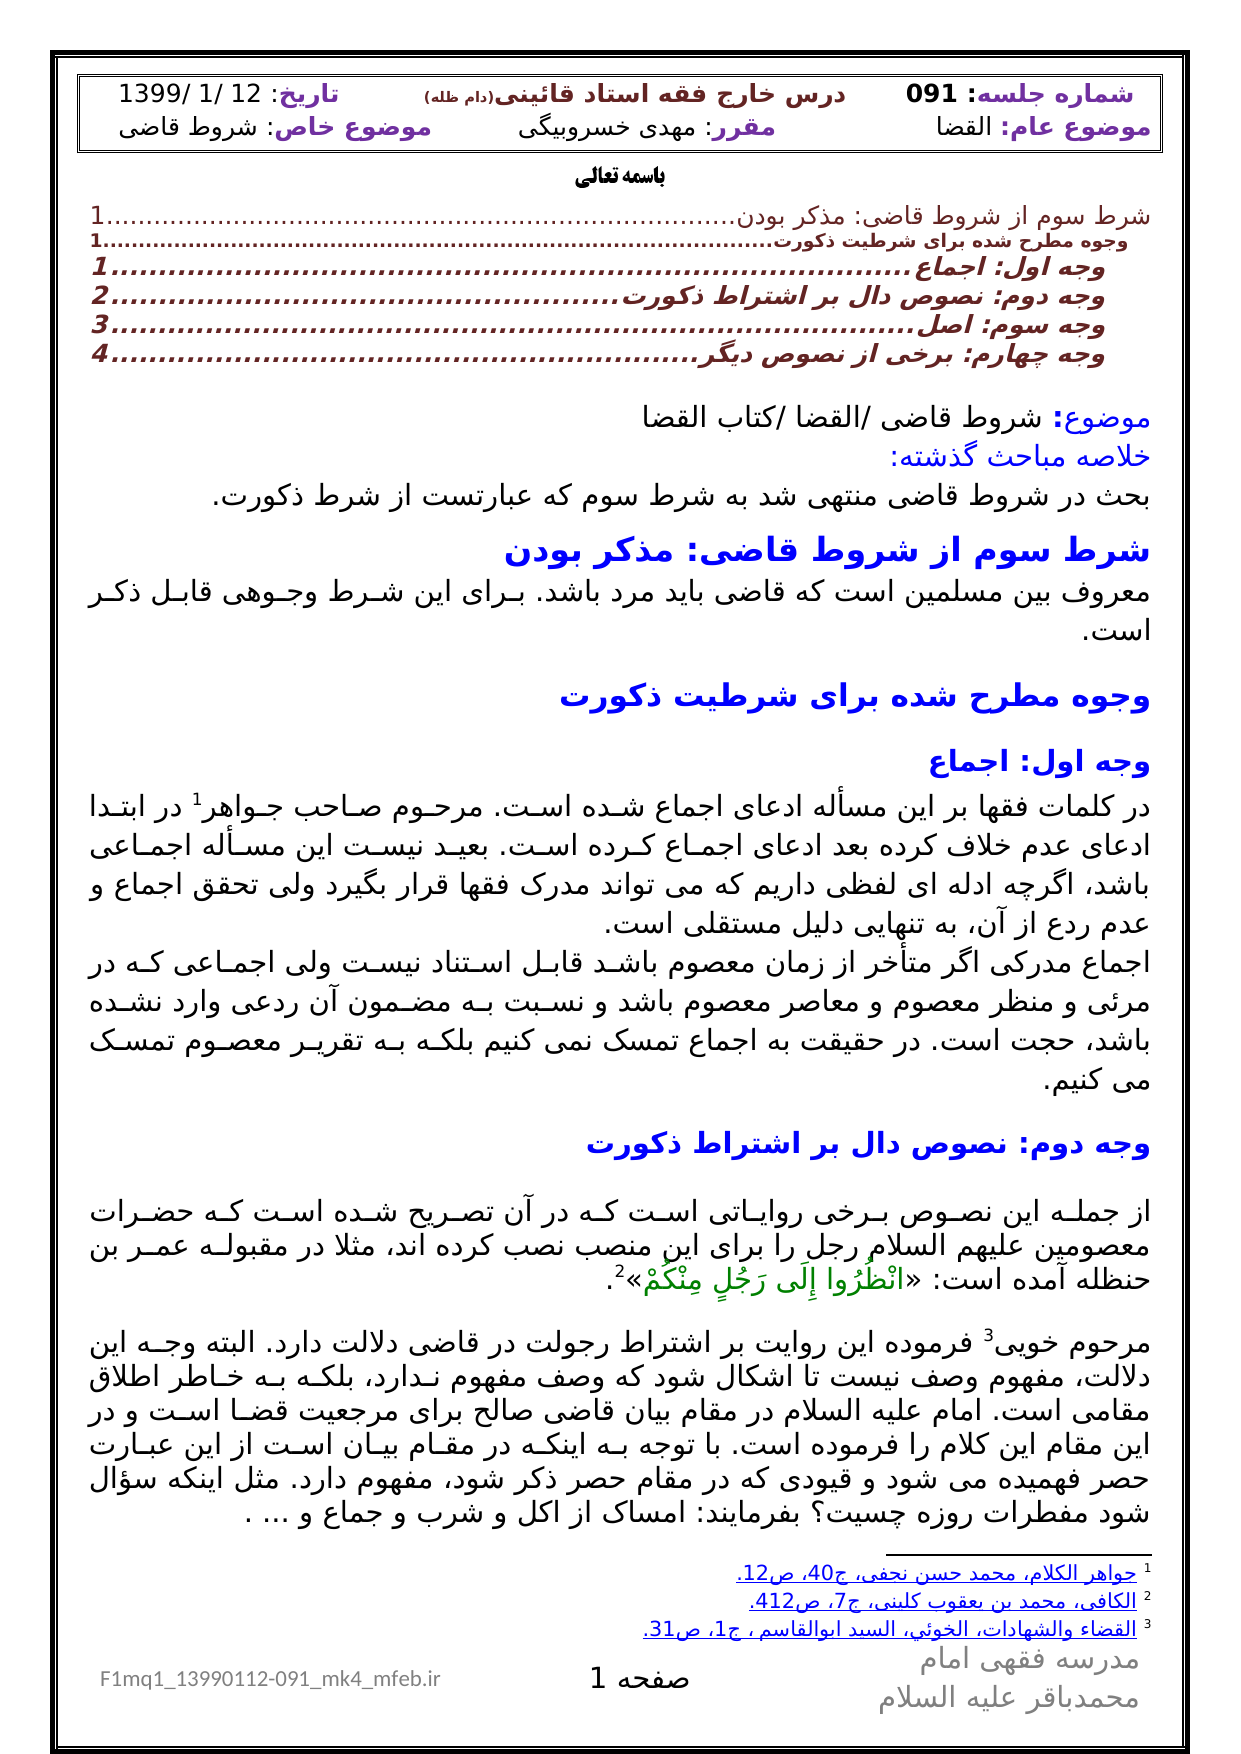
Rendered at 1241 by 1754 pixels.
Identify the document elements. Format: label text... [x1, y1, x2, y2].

text معروف بین مسلمین است که قاضی باید مرد باشد. برای این شرط وجوهی قابل ذکر است. [89, 575, 1152, 648]
text وجه سوم: اصل 3 [89, 310, 1106, 339]
text وجه چهارم: برخی از نصوص دیگر 4 [89, 339, 1106, 368]
text از جمله این نصوص برخی روایاتی است که در آن تصریح شده است که حضرات معصومین علیهم السلام رجل را برای این منصب نصب کرده اند، مثلا در مقبوله عمر بن حنظله آمده است: «انْظُرُوا إِلَى رَجُلٍ مِنْكُمْ». [89, 1194, 1152, 1296]
text در کلمات فقها بر این مسأله ادعای اجماع شده است. مرحوم صاحب جواهر در ابتدا ادعای عدم خلاف کرده بعد ادعای اجماع کرده است. بعید نیست این مسأله اجماعی باشد، اگرچه ادله ای لفظی داریم که می تواند مدرک فقها قرار بگیرد ولی تحقق اجماع و عدم ردع از آن، به تنهایی دلیل مستقلی است. [89, 789, 1152, 940]
subtitle وجه اول: اجماع [89, 744, 1152, 778]
text خلاصه مباحث گذشته: [89, 440, 1152, 474]
subtitle شرط سوم از شروط قاضی: مذکر بودن [89, 530, 1152, 569]
text بحث در شروط قاضی منتهی شد به شرط سوم که عبارتست از شرط ذکورت. [89, 479, 1152, 513]
subtitle وجوه مطرح شده برای شرطیت ذکورت [89, 678, 1152, 714]
subtitle وجه دوم: نصوص دال بر اشتراط ذکورت [89, 1126, 1152, 1160]
picture [560, 157, 680, 197]
text وجه دوم: نصوص دال بر اشتراط ذکورت 2 [89, 281, 1106, 310]
text مرحوم خویی فرموده این روایت بر اشتراط رجولت در قاضی دلالت دارد. البته وجه این دلالت، مفهوم وصف نیست تا اشکال شود که وصف مفهوم ندارد، بلکه به خاطر اطلاق مقامی است. امام علیه السلام در مقام بیان قاضی صالح برای مرجعیت قضا است و در این مقام این کلام را فرموده است. با توجه به اینکه در مقام بیان است از این عبارت حصر فهمیده می شود و قیودی که در مقام حصر ذکر شود، مفهوم دارد. مثل اینکه سؤال شود مفطرات روزه چسیت؟ بفرمایند: امساک از اکل و شرب و جماع و ... . [89, 1325, 1152, 1529]
text اجماع مدرکی اگر متأخر از زمان معصوم باشد قابل استناد نیست ولی اجماعی که در مرئی و منظر معصوم و معاصر معصوم باشد و نسبت به مضمون آن ردعی وارد نشده باشد، حجت است. در حقیقت به اجماع تمسک نمی کنیم بلکه به تقریر معصوم تمسک می کنیم. [89, 945, 1152, 1096]
text موضوع: شروط قاضی /القضا /کتاب القضا [89, 401, 1152, 435]
text وجوه مطرح شده برای شرطیت ذکورت 1 [89, 230, 1128, 252]
text وجه اول: اجماع 1 [89, 252, 1106, 281]
text شرط سوم از شروط قاضی: مذکر بودن 1 [89, 201, 1152, 230]
